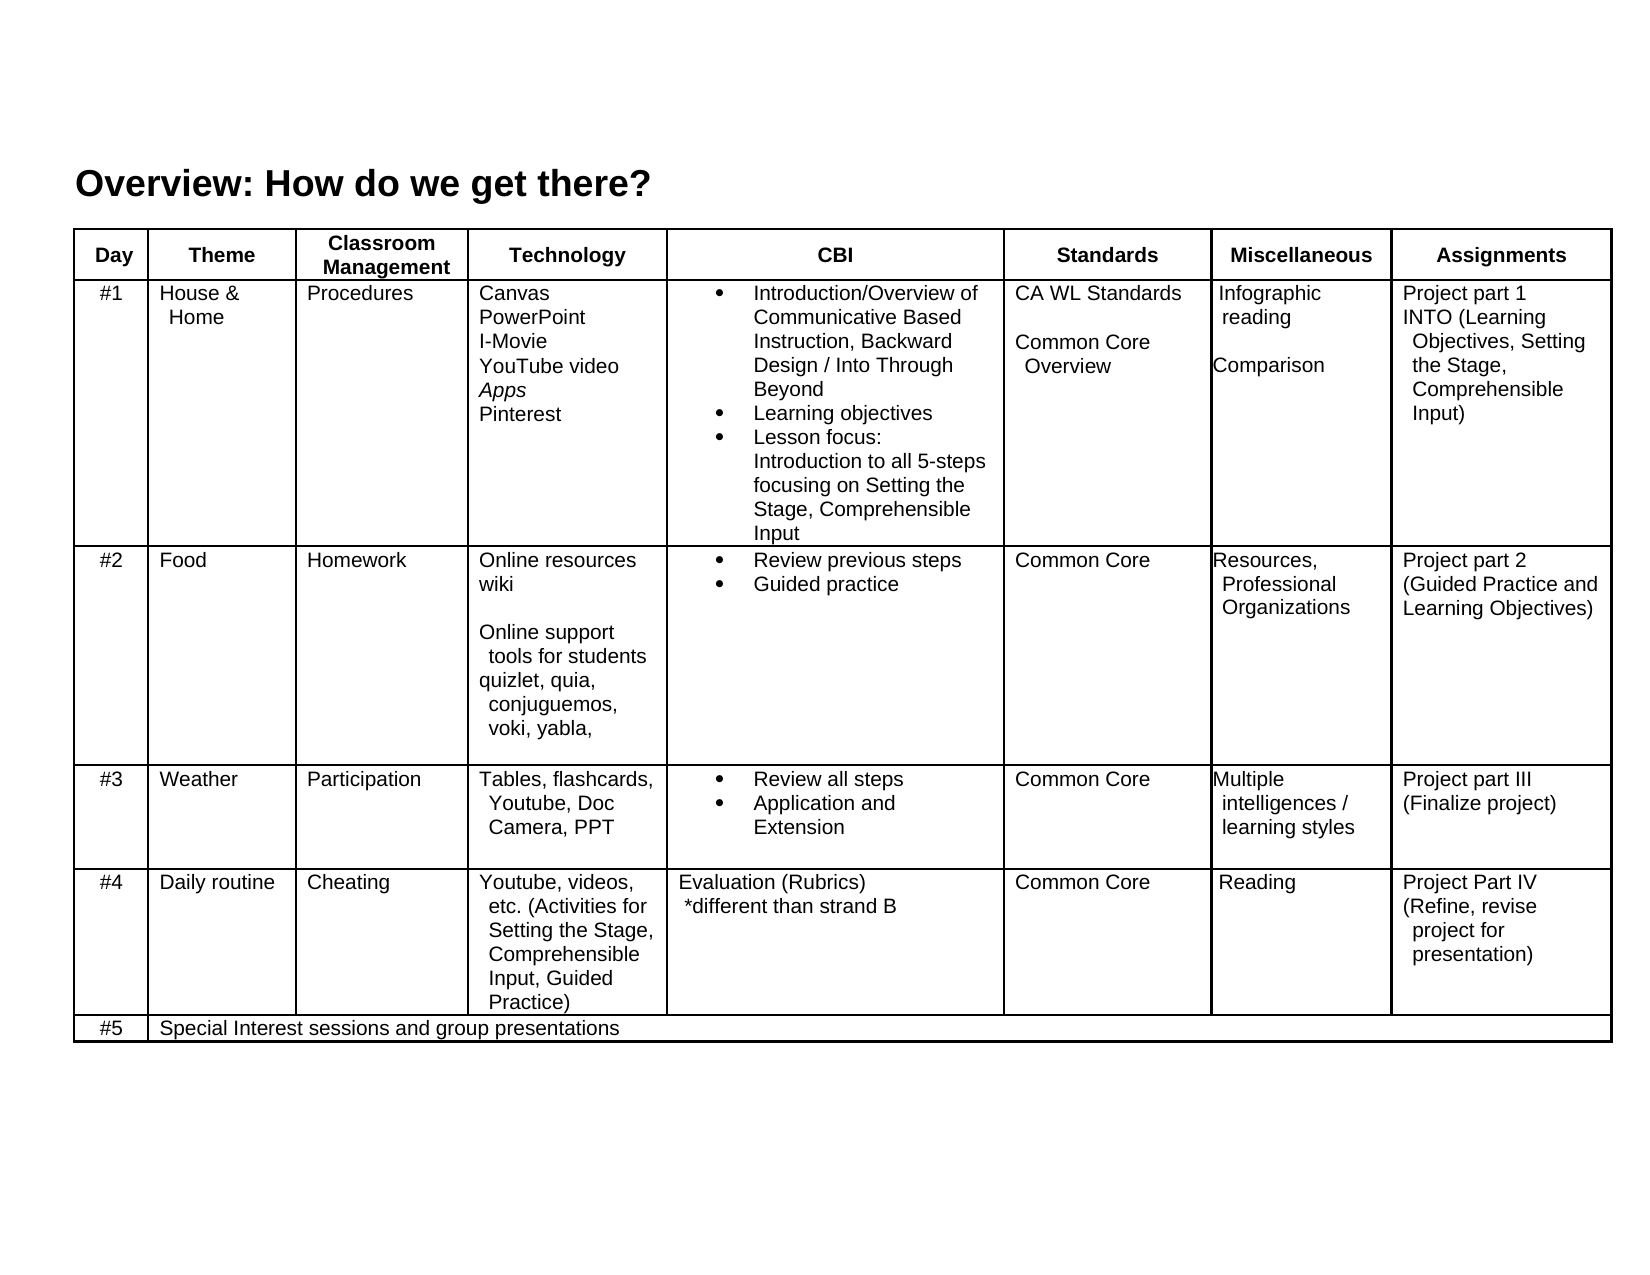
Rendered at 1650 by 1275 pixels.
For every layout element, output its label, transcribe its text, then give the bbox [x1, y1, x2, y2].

table_cell Participation [297, 766, 467, 868]
table_cell Project part III (Finalize project) [1393, 766, 1610, 868]
table_cell Online resources wiki Online support tools for students quizlet, quia, conjuguemos, voki, yabla, [469, 547, 666, 764]
table_cell #5 [75, 1016, 147, 1040]
table_header Day [75, 230, 147, 279]
table_cell Daily routine [149, 870, 295, 1014]
table_cell CA WL Standards Common Core Overview [1005, 281, 1210, 545]
table_cell Food [149, 547, 295, 764]
table_cell Introduction/Overview of Communicative Based Instruction, Backward Design / Into Through Beyond Learning objectives Lesson focus: Introduction to all 5-steps focusing on Setting the Stage, Comprehensible Input [668, 281, 1003, 545]
table_header Miscellaneous [1213, 230, 1390, 279]
table_cell Homework [297, 547, 467, 764]
table_header Technology [469, 230, 666, 279]
table_header Classroom Management [297, 230, 467, 279]
table_cell #2 [75, 547, 147, 764]
table_cell Project part 2 (Guided Practice and Learning Objectives) [1393, 547, 1610, 764]
table_cell #4 [75, 870, 147, 1014]
table_cell Evaluation (Rubrics) *different than strand B [668, 870, 1003, 1014]
table_cell Special Interest sessions and group presentations [149, 1016, 1610, 1040]
table_header Standards [1005, 230, 1210, 279]
table_cell Resources, Professional Organizations [1213, 547, 1390, 764]
table_cell Tables, flashcards, Youtube, Doc Camera, PPT [469, 766, 666, 868]
table_cell Multiple intelligences / learning styles [1213, 766, 1390, 868]
table_header CBI [668, 230, 1003, 279]
table_cell Infographic reading Comparison [1213, 281, 1390, 545]
table_cell Common Core [1005, 870, 1210, 1014]
table_cell Reading [1213, 870, 1390, 1014]
text Overview: How do we get there? [75, 161, 1575, 204]
table_cell Review previous steps Guided practice [668, 547, 1003, 764]
table_cell Review all steps Application and Extension [668, 766, 1003, 868]
table_header Theme [149, 230, 295, 279]
table_cell #3 [75, 766, 147, 868]
table_header Assignments [1393, 230, 1610, 279]
table_cell Cheating [297, 870, 467, 1014]
table_cell Procedures [297, 281, 467, 545]
table_cell Youtube, videos, etc. (Activities for Setting the Stage, Comprehensible Input, Guided Practice) [469, 870, 666, 1014]
table_cell Project Part IV (Refine, revise project for presentation) [1393, 870, 1610, 1014]
table_cell Common Core [1005, 547, 1210, 764]
table_cell Canvas PowerPoint I-Movie YouTube video Apps Pinterest [469, 281, 666, 545]
table_cell Project part 1 INTO (Learning Objectives, Setting the Stage, Comprehensible Input) [1393, 281, 1610, 545]
table_cell #1 [75, 281, 147, 545]
table_cell Weather [149, 766, 295, 868]
table_cell House & Home [149, 281, 295, 545]
table_cell Common Core [1005, 766, 1210, 868]
